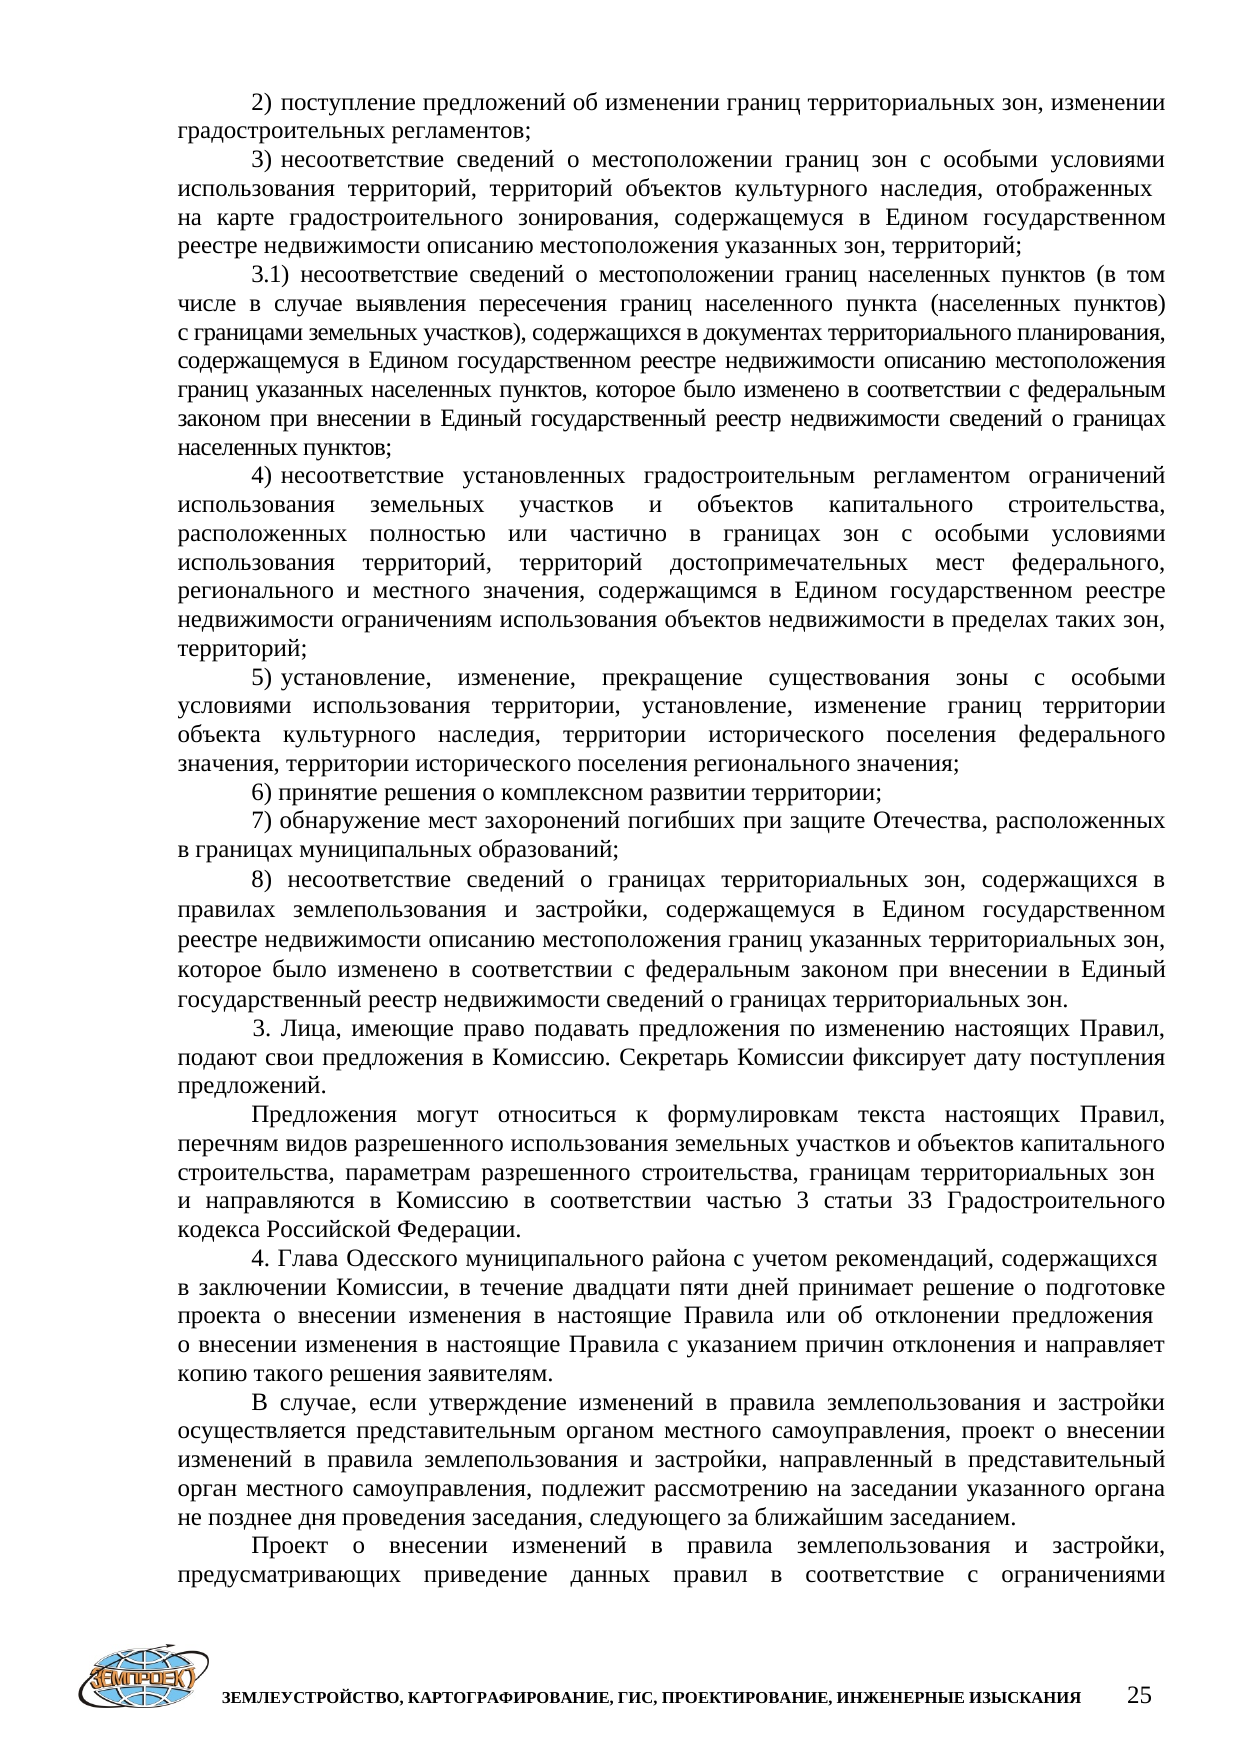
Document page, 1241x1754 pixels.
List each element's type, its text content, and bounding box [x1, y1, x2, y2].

text 3. Лица, имеющие право подавать предложения по изменению настоящих Правил, подают свои предложения в Комиссию. Секретарь Комиссии фиксирует дату поступления предложений. [177, 1013, 1166, 1099]
text 7) обнаружение мест захоронений погибших при защите Отечества, расположенных в границах муниципальных образований; [177, 805, 1166, 863]
picture [78, 1644, 209, 1708]
text 2) поступление предложений об изменении границ территориальных зон, изменении градостроительных регламентов; [177, 87, 1166, 144]
text 3.1) несоответствие сведений о местоположении границ населенных пунктов (в том числе в случае выявления пересечения границ населенного пункта (населенных пунктов) с границами земельных участков), содержащихся в документах территориального планирования, содержащемуся в Едином государственном реестре недвижимости описанию местоположения границ указанных населенных пунктов, которое было изменено в соответствии с федеральным законом при внесении в Единый государственный реестр недвижимости сведений о границах населенных пунктов; [177, 259, 1166, 460]
text 3) несоответствие сведений о местоположении границ зон с особыми условиями использования территорий, территорий объектов культурного наследия, отображенных на карте градостроительного зонирования, содержащемуся в Едином государственном реестре недвижимости описанию местоположения указанных зон, территорий; [177, 144, 1166, 259]
text 8) несоответствие сведений о границах территориальных зон, содержащихся в правилах землепользования и застройки, содержащемуся в Едином государственном реестре недвижимости описанию местоположения границ указанных территориальных зон, которое было изменено в соответствии с федеральным законом при внесении в Единый государственный реестр недвижимости сведений о границах территориальных зон. [177, 863, 1166, 1013]
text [177, 1530, 1166, 1588]
text Предложения могут относиться к формулировкам текста настоящих Правил, перечням видов разрешенного использования земельных участков и объектов капитального строительства, параметрам разрешенного строительства, границам территориальных зон и направляются в Комиссию в соответствии частью 3 статьи 33 Градостроительного кодекса Российской Федерации. [177, 1099, 1166, 1243]
text В случае, если утверждение изменений в правила землепользования и застройки осуществляется представительным органом местного самоуправления, проект о внесении изменений в правила землепользования и застройки, направленный в представительный орган местного самоуправления, подлежит рассмотрению на заседании указанного органа не позднее дня проведения заседания, следующего за ближайшим заседанием. [177, 1387, 1166, 1530]
text 5) установление, изменение, прекращение существования зоны с особыми условиями использования территории, установление, изменение границ территории объекта культурного наследия, территории исторического поселения федерального значения, территории исторического поселения регионального значения; [177, 662, 1166, 777]
text 6) принятие решения о комплексном развитии территории; [177, 777, 1166, 805]
text 4) несоответствие установленных градостроительным регламентом ограничений использования земельных участков и объектов капитального строительства, расположенных полностью или частично в границах зон с особыми условиями использования территорий, территорий достопримечательных мест федерального, регионального и местного значения, содержащимся в Едином государственном реестре недвижимости ограничениям использования объектов недвижимости в пределах таких зон, территорий; [177, 460, 1166, 662]
text 4. Глава Одесского муниципального района с учетом рекомендаций, содержащихся в заключении Комиссии, в течение двадцати пяти дней принимает решение о подготовке проекта о внесении изменения в настоящие Правила или об отклонении предложения о внесении изменения в настоящие Правила с указанием причин отклонения и направляет копию такого решения заявителям. [177, 1243, 1166, 1387]
